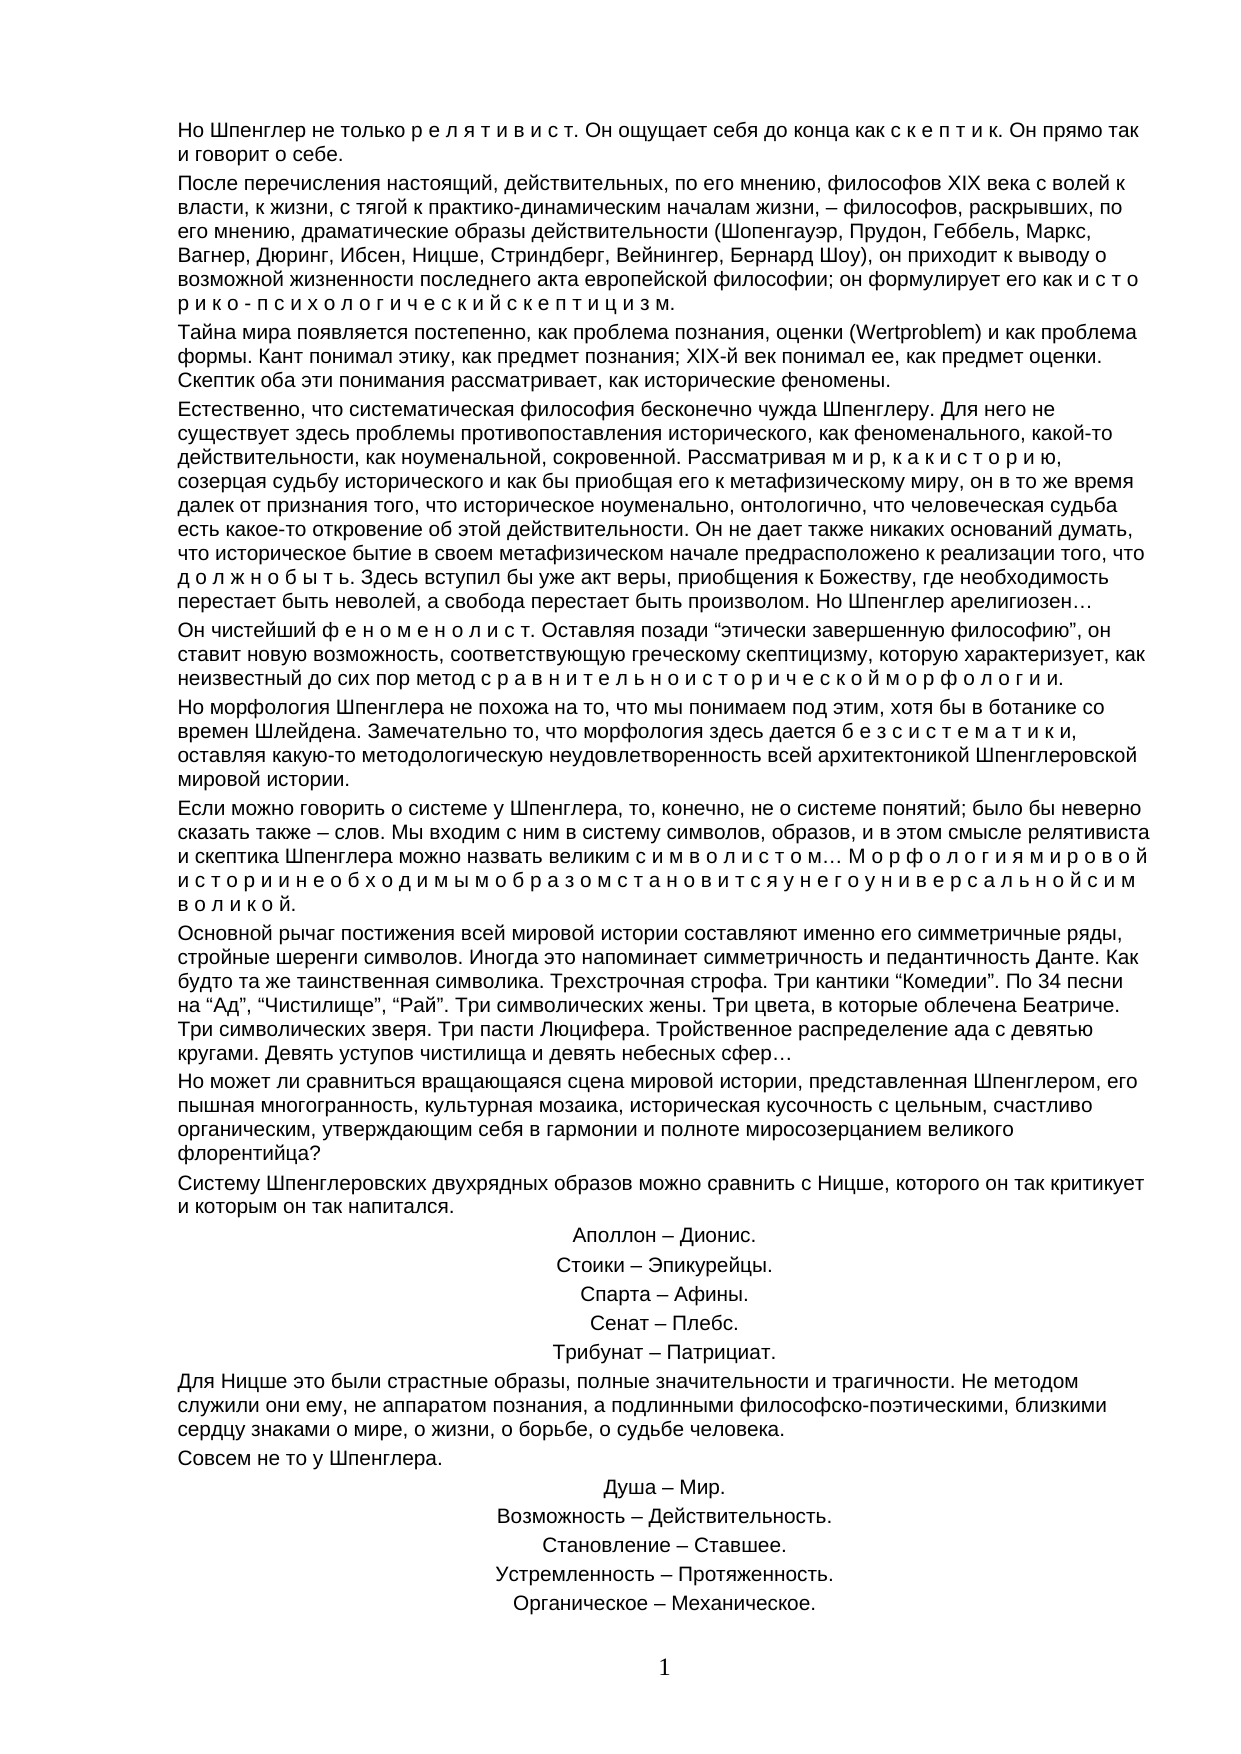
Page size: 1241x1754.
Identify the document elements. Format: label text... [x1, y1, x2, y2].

text Спарта – Афины. [177, 1281, 1152, 1305]
text Если можно говорить о системе у Шпенглера, то, конечно, не о системе понятий; было бы неверно сказать также – слов. Мы входим с ним в систему символов, образов, и в этом смысле релятивиста и скептика Шпенглера можно назвать великим с и м в о л и с т о м… М о р ф о л о г и я м и р о в о й и с т о р и и н е о б х о д и м ы м о б р а з о м с т а н о в и т с я у н е г о у н и в е р с а л ь н о й с и м в о л и к о й. [177, 796, 1152, 915]
text Возможность – Действительность. [177, 1504, 1152, 1528]
text Сенат – Плебс. [177, 1311, 1152, 1334]
text Стоики – Эпикурейцы. [177, 1252, 1152, 1276]
text Для Ницше это были страстные образы, полные значительности и трагичности. Не методом служили они ему, не аппаратом познания, а подлинными философско-поэтическими, близкими сердцу знаками о мире, о жизни, о борьбе, о судьбе человека. [177, 1369, 1152, 1441]
text Органическое – Механическое. [177, 1591, 1152, 1615]
text Душа – Мир. [177, 1475, 1152, 1499]
text Он чистейший ф е н о м е н о л и с т. Оставляя позади “этически завершенную философию”, он ставит новую возможность, соответствующую греческому скептицизму, которую характеризует, как неизвестный до сих пор метод с р а в н и т е л ь н о и с т о р и ч е с к о й м о р ф о л о г и и. [177, 618, 1152, 689]
text Совсем не то у Шпенглера. [177, 1446, 1152, 1469]
text Аполлон – Дионис. [177, 1223, 1152, 1247]
text После перечисления настоящий, действительных, по его мнению, философов ХIХ века с волей к власти, к жизни, с тягой к практико-динамическим началам жизни, – философов, раскрывших, по его мнению, драматические образы действительности (Шопенгауэр, Прудон, Геббель, Маркс, Вагнер, Дюринг, Ибсен, Ницше, Стриндберг, Вейнингер, Бернард Шоу), он приходит к выводу о возможной жизненности последнего акта европейской философии; он формулирует его как и с т о р и к о - п с и х о л о г и ч е с к и й с к е п т и ц и з м. [177, 171, 1152, 315]
text Становление – Ставшее. [177, 1533, 1152, 1557]
text Но Шпенглер не только р е л я т и в и с т. Он ощущает себя до конца как с к е п т и к. Он прямо так и говорит о себе. [177, 118, 1152, 166]
text Основной рычаг постижения всей мировой истории составляют именно его симметричные ряды, стройные шеренги символов. Иногда это напоминает симметричность и педантичность Данте. Как будто та же таинственная символика. Трехстрочная строфа. Три кантики “Комедии”. По 34 песни на “Ад”, “Чистилище”, “Рай”. Три символических жены. Три цвета, в которые облечена Беатриче. Три символических зверя. Три пасти Люцифера. Тройственное распределение ада с девятью кругами. Девять уступов чистилища и девять небесных сфер… [177, 921, 1152, 1064]
text Систему Шпенглеровских двухрядных образов можно сравнить с Ницше, которого он так критикует и которым он так напитался. [177, 1170, 1152, 1218]
text Но морфология Шпенглера не похожа на то, что мы понимаем под этим, хотя бы в ботанике со времен Шлейдена. Замечательно то, что морфология здесь дается б е з с и с т е м а т и к и, оставляя какую-то методологическую неудовлетворенность всей архитектоникой Шпенглеровской мировой истории. [177, 695, 1152, 791]
text Трибунат – Патрициат. [177, 1339, 1152, 1363]
text Устремленность – Протяженность. [177, 1562, 1152, 1586]
text Естественно, что систематическая философия бесконечно чужда Шпенглеру. Для него не существует здесь проблемы противопоставления исторического, как феноменального, какой-то действительности, как ноуменальной, сокровенной. Рассматривая м и р, к а к и с т о р и ю, созерцая судьбу исторического и как бы приобщая его к метафизическому миру, он в то же время далек от признания того, что историческое ноуменально, онтологично, что человеческая судьба есть какое-то откровение об этой действительности. Он не дает также никаких оснований думать, что историческое бытие в своем метафизическом начале предрасположено к реализации того, что д о л ж н о б ы т ь. Здесь вступил бы уже акт веры, приобщения к Божеству, где необходимость перестает быть неволей, а свобода перестает быть произволом. Но Шпенглер арелигиозен… [177, 397, 1152, 613]
text Но может ли сравниться вращающаяся сцена мировой истории, представленная Шпенглером, его пышная многогранность, культурная мозаика, историческая кусочность с цельным, счастливо органическим, утверждающим себя в гармонии и полноте миросозерцанием великого флорентийца? [177, 1069, 1152, 1165]
text Тайна мира появляется постепенно, как проблема познания, оценки (Wertproblem) и как проблема формы. Кант понимал этику, как предмет познания; ХIХ-й век понимал ее, как предмет оценки. Скептик оба эти понимания рассматривает, как исторические феномены. [177, 320, 1152, 392]
